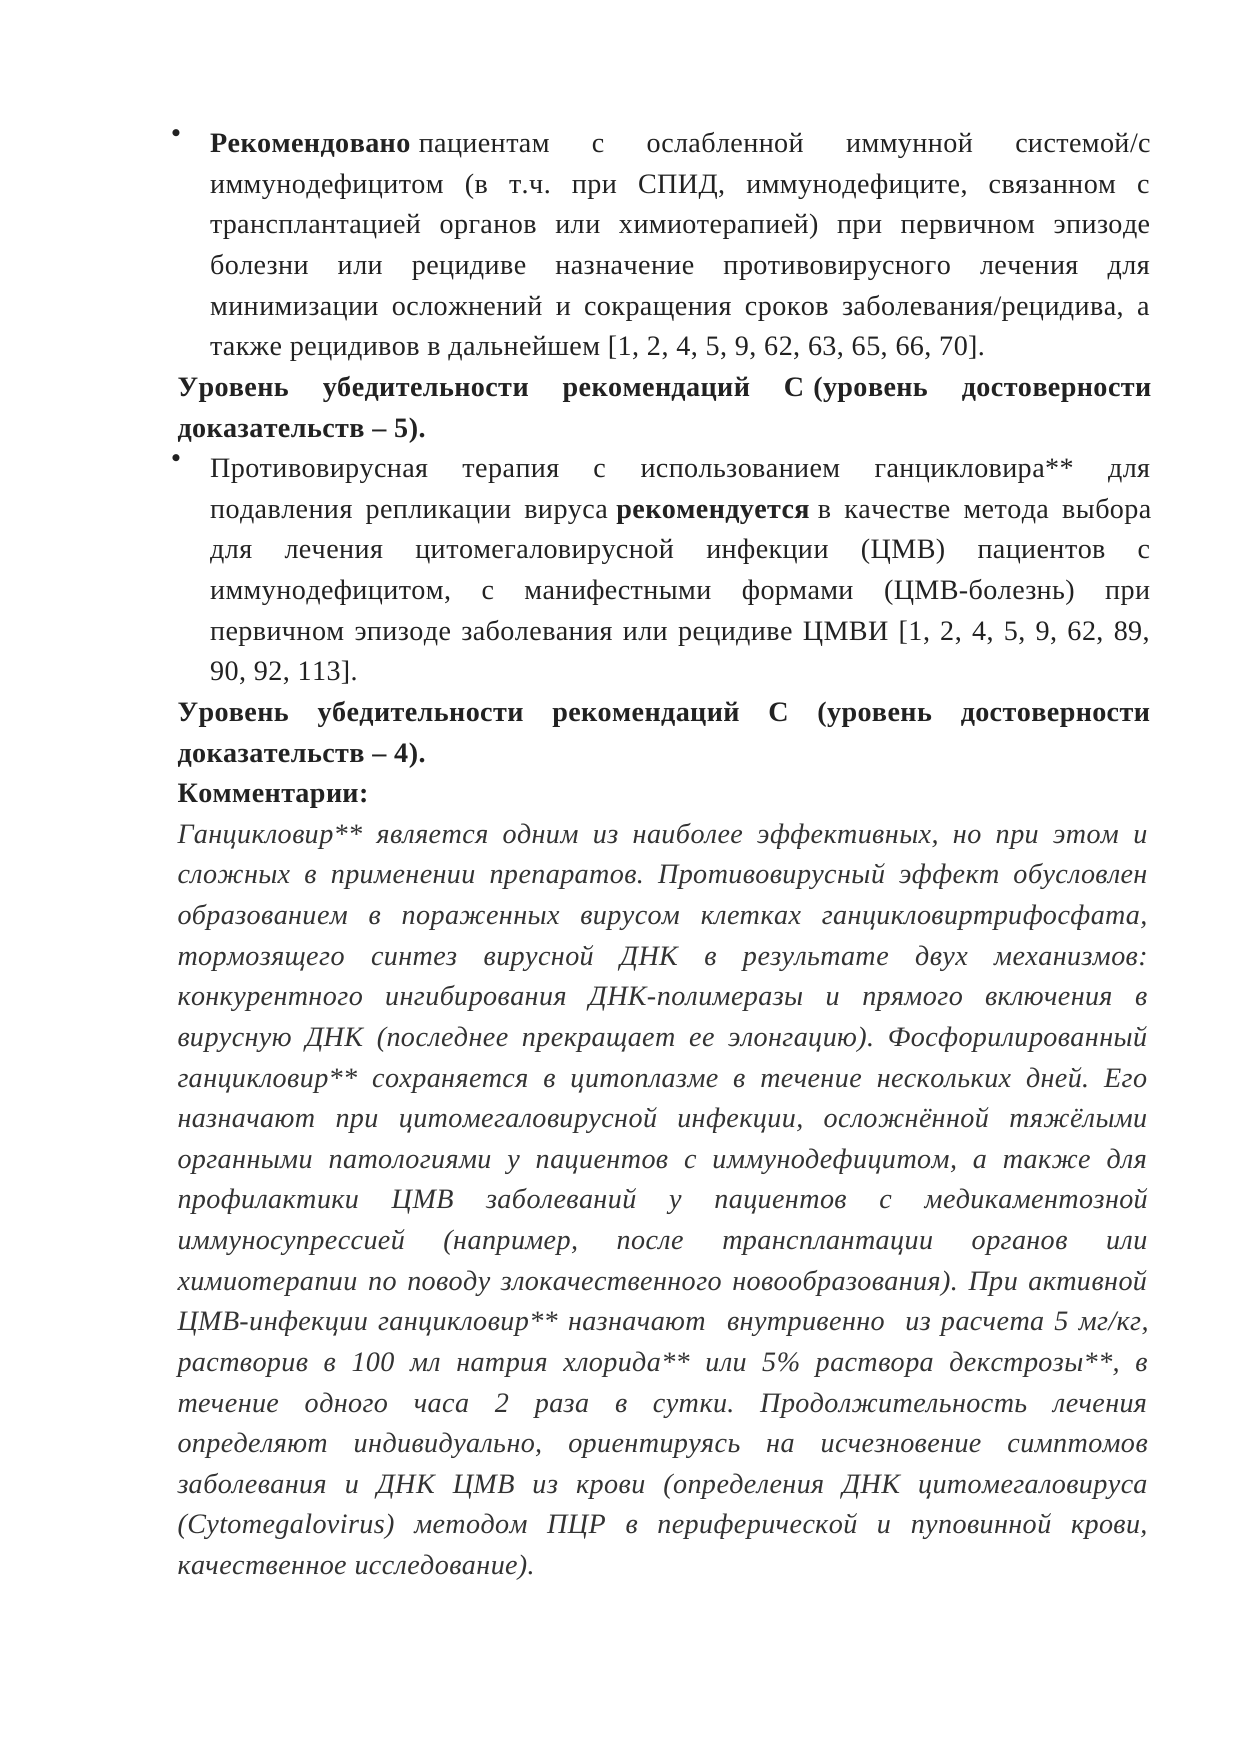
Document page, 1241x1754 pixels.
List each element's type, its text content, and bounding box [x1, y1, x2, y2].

list Рекомендовано пациентам с ослабленной иммунной системой/с иммунодефицитом (в т.ч. при СПИД, иммунодефиците, связанном с трансплантацией органов или химиотерапией) при первичном эпизоде болезни или рецидиве назначение противовирусного лечения для минимизации осложнений и сокращения сроков заболевания/рецидива, а также рецидивов в дальнейшем [1, 2, 4, 5, 9, 62, 63, 65, 66, 70]. [172, 118, 1152, 362]
list Противовирусная терапия с использованием ганцикловира** для подавления репликации вируса рекомендуется в качестве метода выбора для лечения цитомегаловирусной инфекции (ЦМВ) пациентов с иммунодефицитом, с манифестными формами (ЦМВ-болезнь) при первичном эпизоде заболевания или рецидиве ЦМВИ [1, 2, 4, 5, 9, 62, 89, 90, 92, 113]. [172, 443, 1152, 687]
text Ганцикловир** является одним из наиболее эффективных, но при этом и сложных в применении препаратов. Противовирусный эффект обусловлен образованием в пораженных вирусом клетках ганцикловиртрифосфата, тормозящего синтез вирусной ДНК в результате двух механизмов: конкурентного ингибирования ДНК-полимеразы и прямого включения в вирусную ДНК (последнее прекращает ее элонгацию). Фосфорилированный ганцикловир** сохраняется в цитоплазме в течение нескольких дней. Его назначают при цитомегаловирусной инфекции, осложнённой тяжёлыми органными патологиями у пациентов с иммунодефицитом, а также для профилактики ЦМВ заболеваний у пациентов с медикаментозной иммуносупрессией (например, после трансплантации органов или химиотерапии по поводу злокачественного новообразования). При активной ЦМВ-инфекции ганцикловир** назначают внутривенно из расчета 5 мг/кг, растворив в 100 мл натрия хлорида** или 5% раствора декстрозы**, в течение одного часа 2 раза в сутки. Продолжительность лечения определяют индивидуально, ориентируясь на исчезновение симптомов заболевания и ДНК ЦМВ из крови (определения ДНК цитомегаловируса (Cytomegalovirus) методом ПЦР в периферической и пуповинной крови, качественное исследование). [177, 809, 1152, 1581]
text Уровень убедительности рекомендаций С (уровень достоверности доказательств – 4). [177, 687, 1152, 768]
text Комментарии: [177, 768, 1152, 809]
text Уровень убедительности рекомендаций С (уровень достоверности доказательств – 5). [177, 362, 1152, 443]
